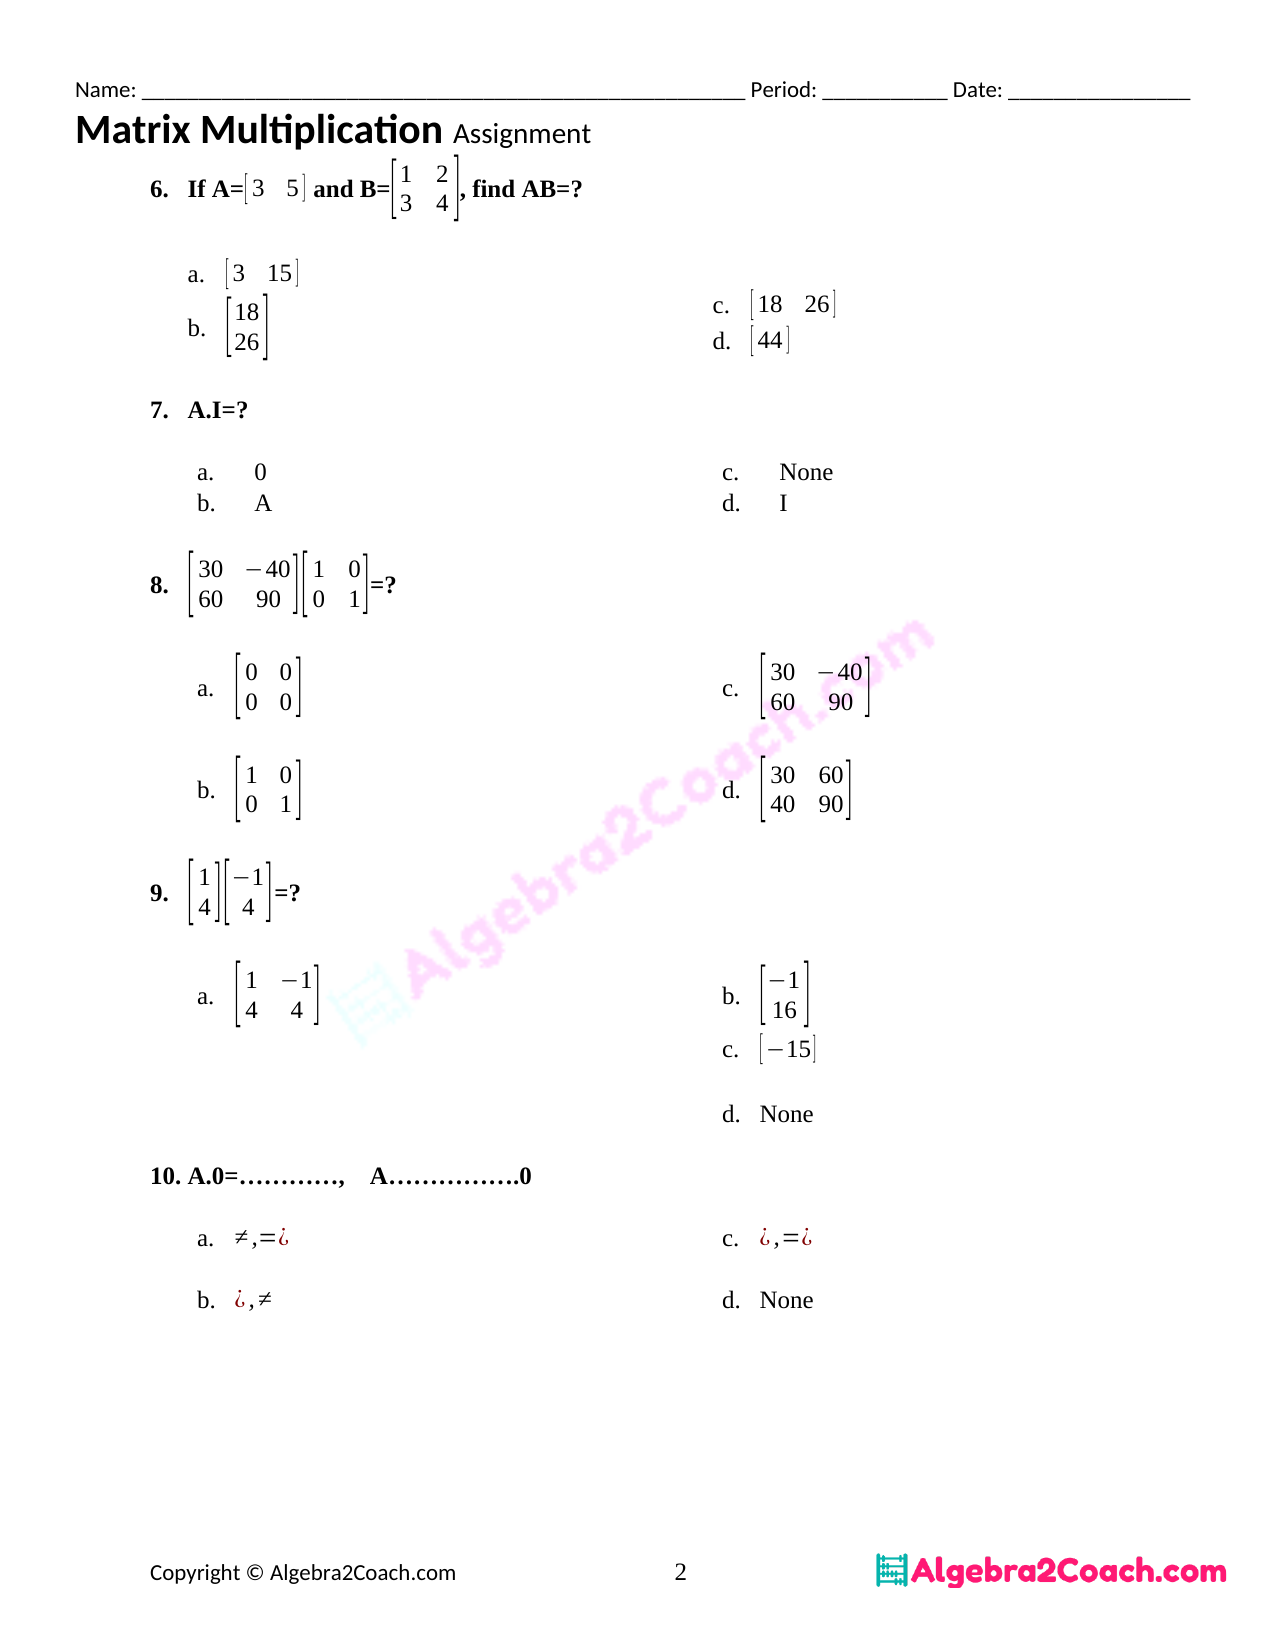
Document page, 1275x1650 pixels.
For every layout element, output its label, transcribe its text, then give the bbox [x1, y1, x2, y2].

list None [722, 1099, 1125, 1128]
picture [873, 1550, 1226, 1588]
list A.I=? [150, 395, 1125, 424]
list =? [150, 549, 1125, 619]
list =? [150, 858, 1125, 927]
list A.0=…………, A…………….0 [150, 1161, 1125, 1190]
list 0 [197, 457, 600, 486]
list If A= and B=, find AB=? [150, 154, 1125, 223]
list I [722, 488, 1125, 517]
list A [197, 488, 600, 517]
list None [722, 1285, 1125, 1314]
list None [722, 457, 1125, 486]
